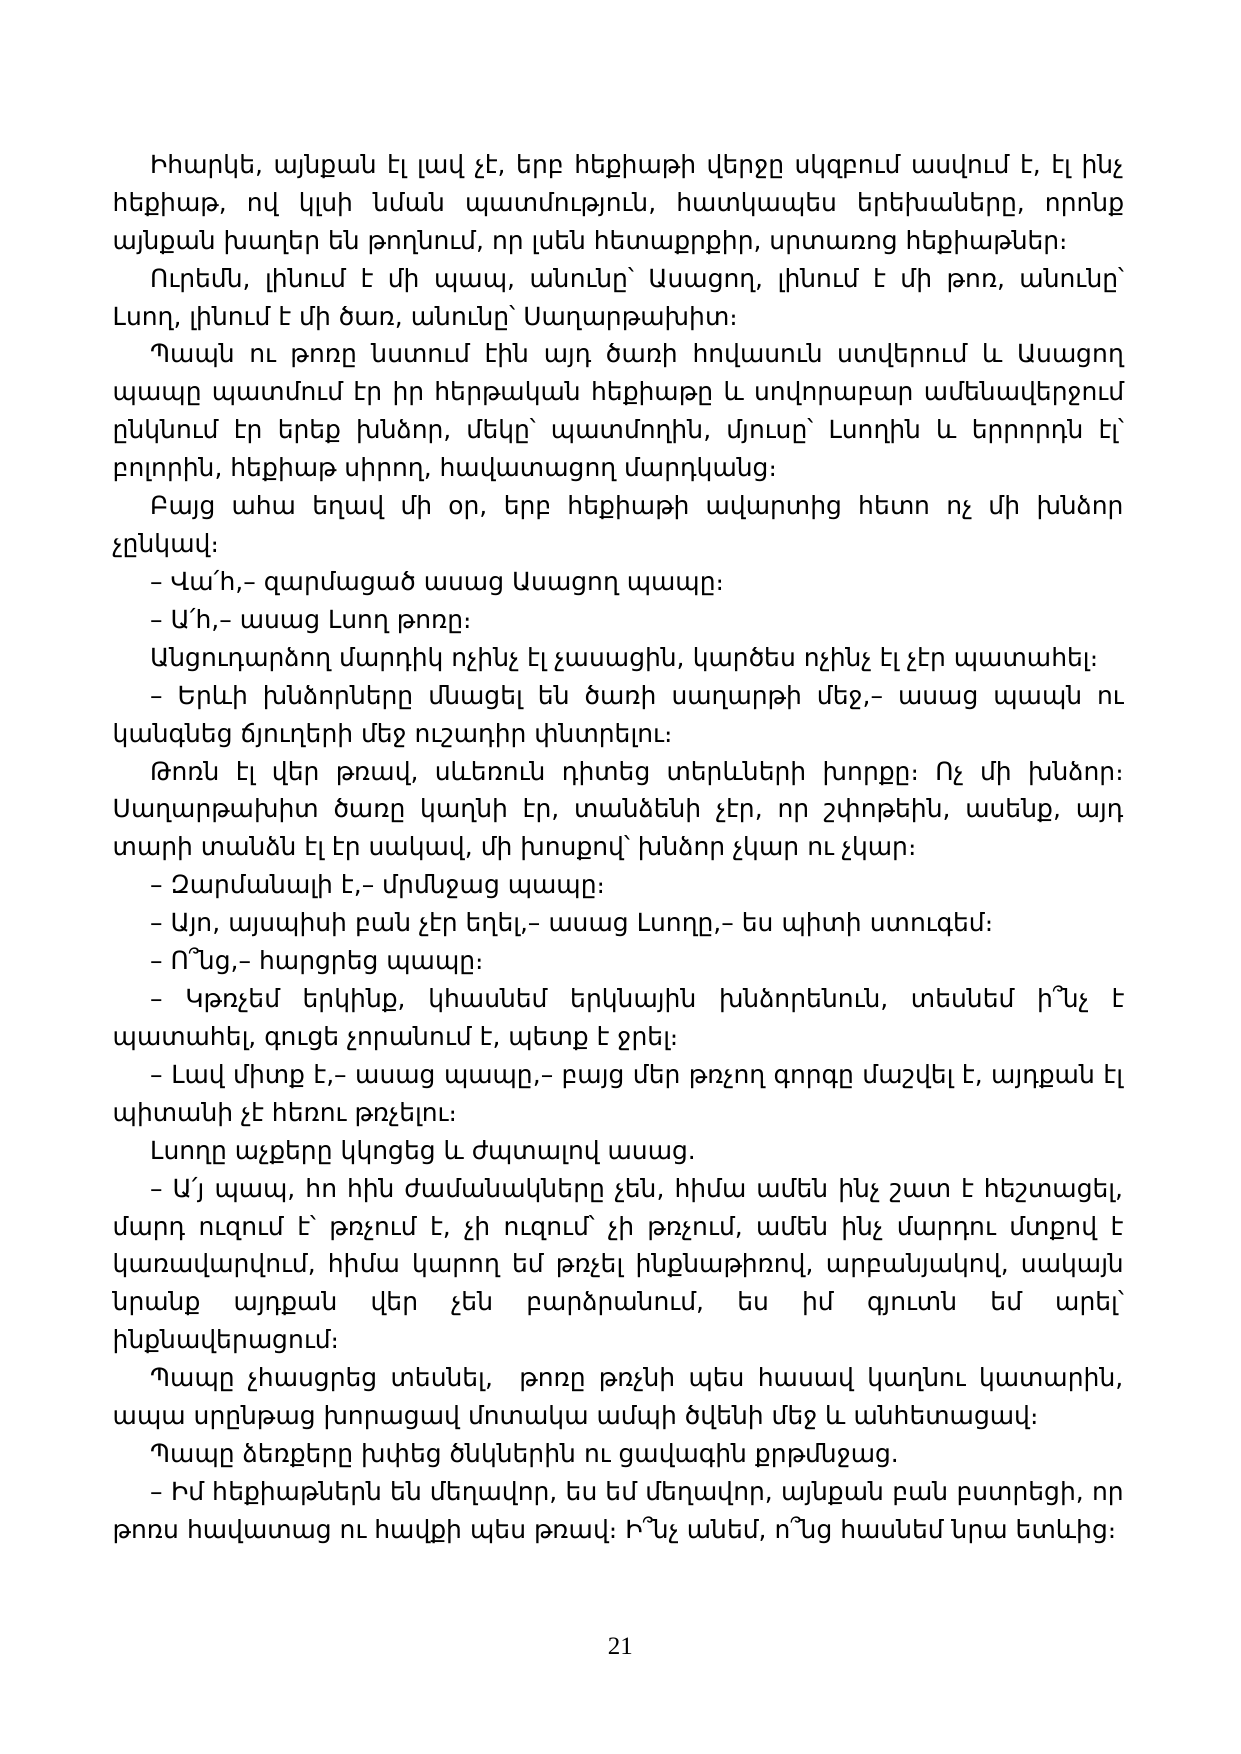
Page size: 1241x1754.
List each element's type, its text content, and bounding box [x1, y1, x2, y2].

text – Երևի խնձորները մնացել են ծառի սաղարթի մեջ,– ասաց պապն ու կանգնեց ճյուղերի մեջ ուշադիր փնտրելու։ [112, 681, 1125, 748]
text Լսողը աչքերը կկոցեց և ժպտալով ասաց. [112, 1136, 1125, 1165]
text Պապը չհասցրեց տեսնել, թոռը թռչնի պես հասավ կաղնու կատարին, ապա սրընթաց խորացավ մոտակա ամպի ծվենի մեջ և անհետացավ։ [112, 1363, 1125, 1430]
text – Վա՛հ,– զարմացած ասաց Ասացող պապը։ [112, 567, 1125, 596]
text – Ա՛յ պապ, հո հին ժամանակները չեն, հիմա ամեն ինչ շատ է հեշտացել, մարդ ուզում է՝ թռչում է, չի ուզում՝ չի թռչում, ամեն ինչ մարդու մտքով է կառավարվում, հիմա կարող եմ թռչել ինքնաթիռով, արբանյակով, սակայն նրանք այդքան վեր չեն բարձրանում, ես իմ գյուտն եմ արել՝ ինքնավերացում։ [112, 1174, 1125, 1354]
text Ուրեմն, լինում է մի պապ, անունը՝ Ասացող, լինում է մի թոռ, անունը՝ Լսող, լինում է մի ծառ, անունը՝ Սաղարթախիտ։ [112, 264, 1125, 331]
text Թոռն էլ վեր թռավ, սևեռուն դիտեց տերևների խորքը։ Ոչ մի խնձոր։ Սաղարթախիտ ծառը կաղնի էր, տանձենի չէր, որ շփոթեին, ասենք, այդ տարի տանձն էլ էր սակավ, մի խոսքով՝ խնձոր չկար ու չկար։ [112, 757, 1125, 862]
text Անցուդարձող մարդիկ ոչինչ էլ չասացին, կարծես ոչինչ էլ չէր պատահել։ [112, 643, 1125, 672]
text – Ա՛հ,– ասաց Լսող թոռը։ [112, 605, 1125, 634]
text – Այո, այսպիսի բան չէր եղել,– ասաց Լսողը,– ես պիտի ստուգեմ։ [112, 908, 1125, 937]
text – Կթռչեմ երկինք, կհասնեմ երկնային խնձորենուն, տեսնեմ ի՞նչ է պատահել, գուցե չորանում է, պետք է ջրել։ [112, 984, 1125, 1051]
text Պապն ու թոռը նստում էին այդ ծառի հովասուն ստվերում և Ասացող պապը պատմում էր իր հերթական հեքիաթը և սովորաբար ամենավերջում ընկնում էր երեք խնձոր, մեկը՝ պատմողին, մյուսը՝ Լսողին և երրորդն էլ՝ բոլորին, հեքիաթ սիրող, հավատացող մարդկանց։ [112, 339, 1125, 482]
text Պապը ձեռքերը խփեց ծնկներին ու ցավագին քրթմնջաց. [112, 1439, 1125, 1468]
text Իհարկե, այնքան էլ լավ չէ, երբ հեքիաթի վերջը սկզբում ասվում է, էլ ինչ հեքիաթ, ով կլսի նման պատմություն, հատկապես երեխաները, որոնք այնքան խաղեր են թողնում, որ լսեն հետաքրքիր, սրտառոց հեքիաթներ։ [112, 150, 1125, 255]
text – Լավ միտք է,– ասաց պապը,– բայց մեր թռչող գորգը մաշվել է, այդքան էլ պիտանի չէ հեռու թռչելու։ [112, 1060, 1125, 1127]
text – Ո՞նց,– հարցրեց պապը։ [112, 946, 1125, 975]
text Բայց ահա եղավ մի օր, երբ հեքիաթի ավարտից հետո ոչ մի խնձոր չընկավ։ [112, 491, 1125, 558]
text – Իմ հեքիաթներն են մեղավոր, ես եմ մեղավոր, այնքան բան բստրեցի, որ թոռս հավատաց ու հավքի պես թռավ։ Ի՞նչ անեմ, ո՞նց հասնեմ նրա ետևից։ [112, 1477, 1125, 1544]
text – Զարմանալի է,– մրմնջաց պապը։ [112, 870, 1125, 899]
